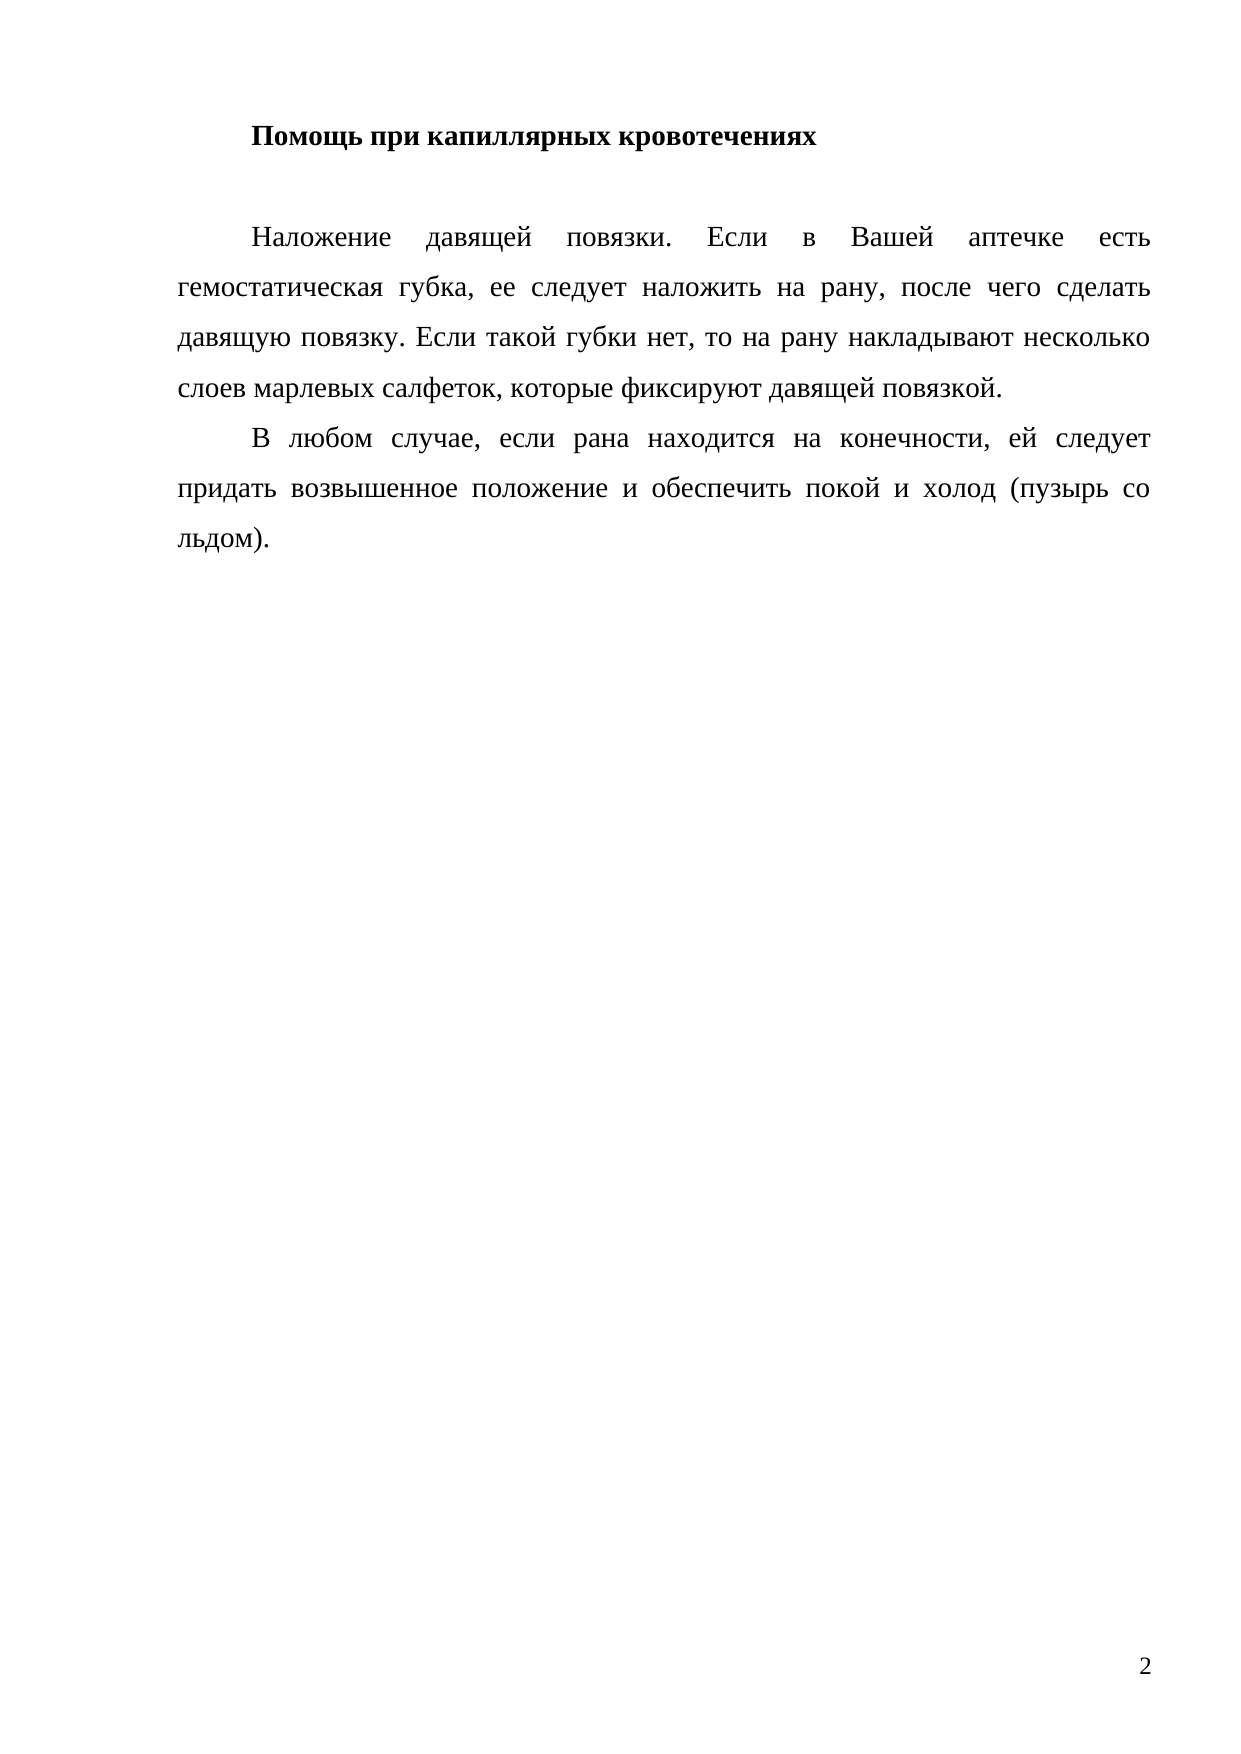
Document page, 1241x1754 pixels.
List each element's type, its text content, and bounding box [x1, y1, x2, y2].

text В любом случае, если рана находится на конечности, ей следует придать возвышенное положение и обеспечить покой и холод (пузырь со льдом). [177, 420, 1152, 554]
text Наложение давящей повязки. Если в Вашей аптечке есть гемостатическая губка, ее следует наложить на рану, после чего сделать давящую повязку. Если такой губки нет, то на рану накладывают несколько слоев марлевых салфеток, которые фиксируют давящей повязкой. [177, 219, 1152, 403]
subtitle Помощь при капиллярных кровотечениях [177, 118, 1152, 152]
